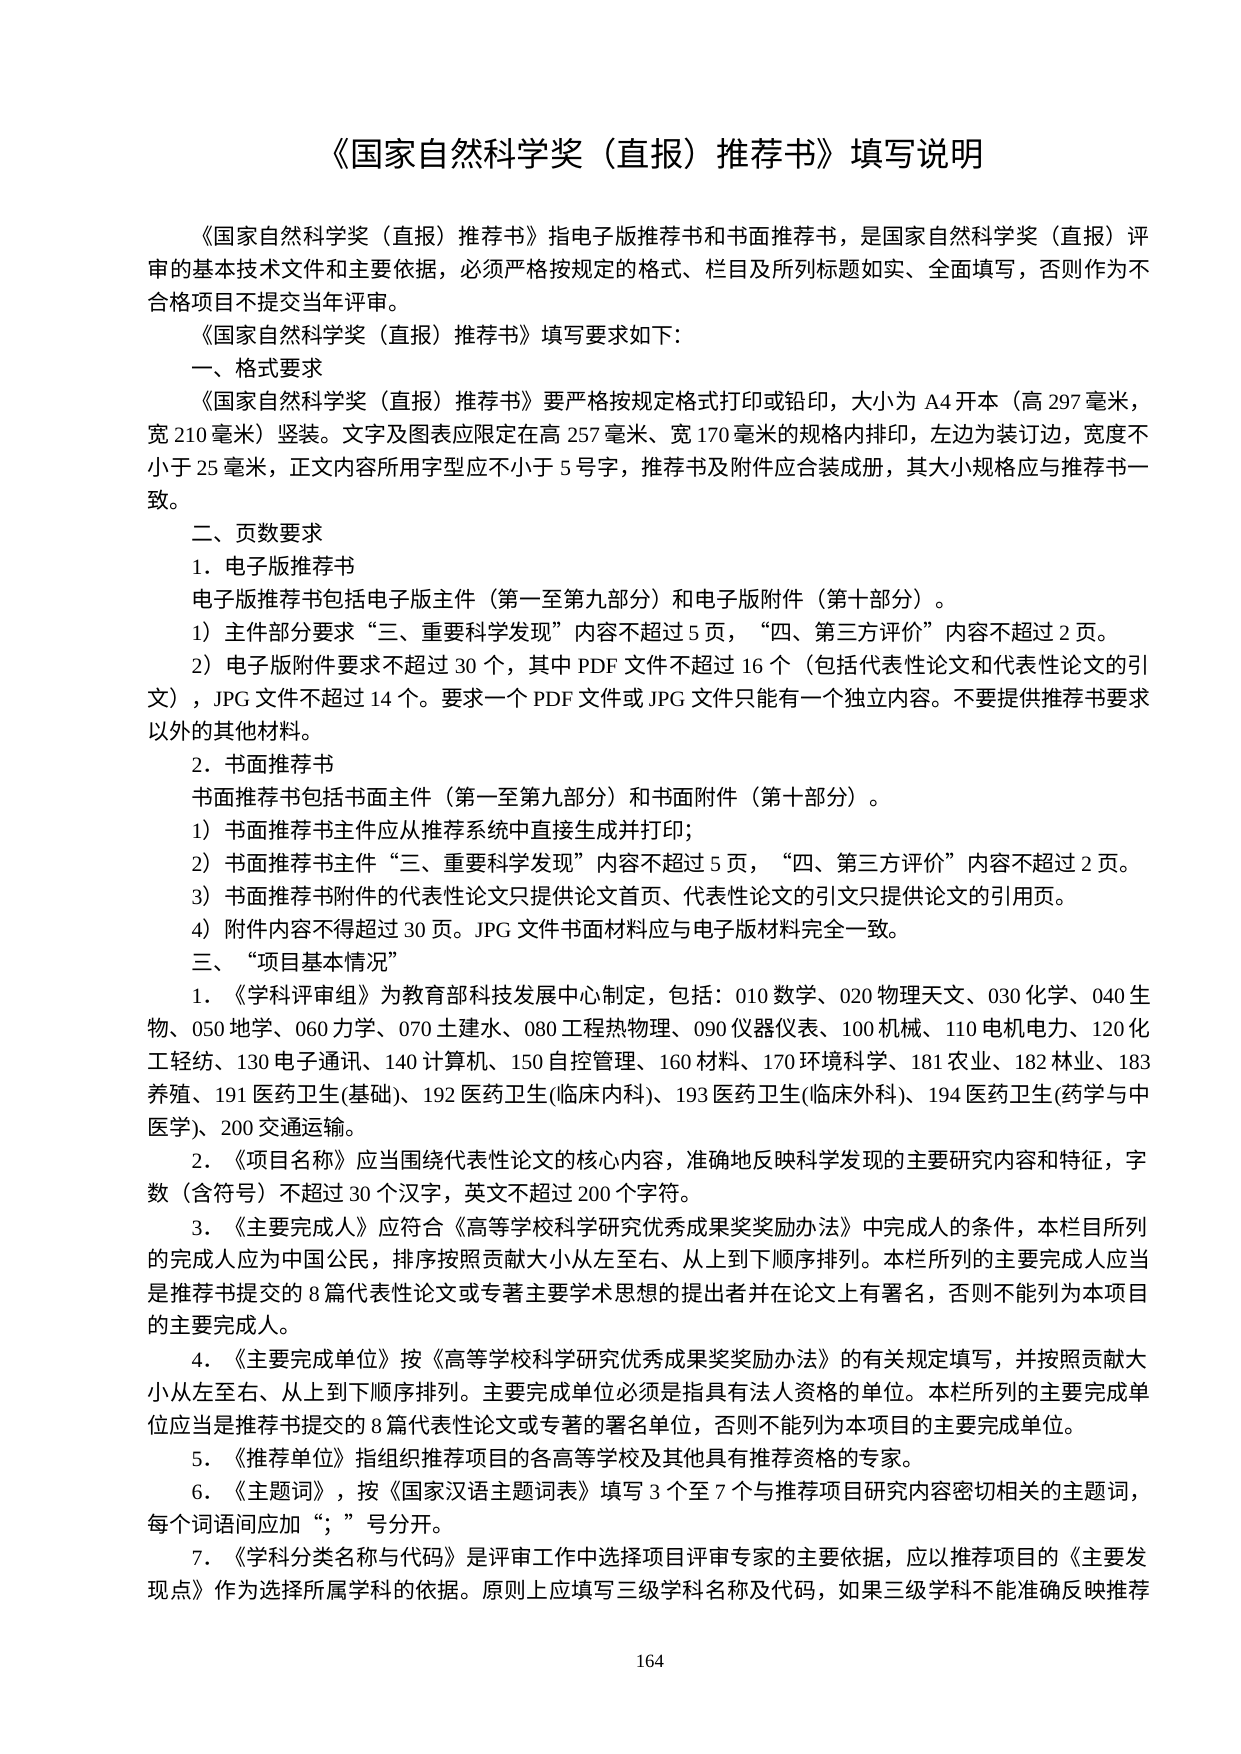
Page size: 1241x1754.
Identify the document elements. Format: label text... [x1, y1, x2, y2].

text 2．书面推荐书 [148, 747, 1152, 779]
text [148, 1539, 1152, 1605]
subtitle 《国家自然科学奖（直报）推荐书》填写说明 [148, 119, 1152, 185]
text 1）主件部分要求“三、重要科学发现”内容不超过5 页，“四、第三方评价”内容不超过2 页。 [148, 614, 1152, 647]
text 2）书面推荐书主件“三、重要科学发现”内容不超过5 页，“四、第三方评价”内容不超过2 页。 [148, 846, 1152, 879]
text 《国家自然科学奖（直报）推荐书》要严格按规定格式打印或铅印，大小为A4开本（高297毫米，宽210毫米）竖装。文字及图表应限定在高257毫米、宽170毫米的规格内排印，左边为装订边，宽度不小于25毫米，正文内容所用字型应不小于5号字，推荐书及附件应合装成册，其大小规格应与推荐书一致。 [148, 383, 1152, 515]
text 4．《主要完成单位》按《高等学校科学研究优秀成果奖奖励办法》的有关规定填写，并按照贡献大小从左至右、从上到下顺序排列。主要完成单位必须是指具有法人资格的单位。本栏所列的主要完成单位应当是推荐书提交的8篇代表性论文或专著的署名单位，否则不能列为本项目的主要完成单位。 [148, 1341, 1152, 1440]
text 三、“项目基本情况” [148, 945, 1152, 978]
text 5．《推荐单位》指组织推荐项目的各高等学校及其他具有推荐资格的专家。 [148, 1440, 1152, 1473]
text 1．电子版推荐书 [148, 548, 1152, 581]
text 电子版推荐书包括电子版主件（第一至第九部分）和电子版附件（第十部分）。 [148, 581, 1152, 614]
text 3）书面推荐书附件的代表性论文只提供论文首页、代表性论文的引文只提供论文的引用页。 [148, 879, 1152, 912]
text 1．《学科评审组》为教育部科技发展中心制定，包括：010数学、020物理天文、030化学、040生物、050地学、060力学、070土建水、080工程热物理、090仪器仪表、100机械、110电机电力、120化工轻纺、130电子通讯、140计算机、150自控管理、160材料、170环境科学、181农业、182林业、183养殖、191医药卫生(基础)、192医药卫生(临床内科)、193医药卫生(临床外科)、194医药卫生(药学与中医学)、200交通运输。 [148, 978, 1152, 1143]
text 2．《项目名称》应当围绕代表性论文的核心内容，准确地反映科学发现的主要研究内容和特征，字数（含符号）不超过30 个汉字，英文不超过200个字符。 [148, 1143, 1152, 1209]
text 《国家自然科学奖（直报）推荐书》填写要求如下： [148, 317, 1152, 350]
text 1）书面推荐书主件应从推荐系统中直接生成并打印； [148, 813, 1152, 846]
text 3．《主要完成人》应符合《高等学校科学研究优秀成果奖奖励办法》中完成人的条件，本栏目所列的完成人应为中国公民，排序按照贡献大小从左至右、从上到下顺序排列。本栏所列的主要完成人应当是推荐书提交的8篇代表性论文或专著主要学术思想的提出者并在论文上有署名，否则不能列为本项目的主要完成人。 [148, 1209, 1152, 1341]
text 书面推荐书包括书面主件（第一至第九部分）和书面附件（第十部分）。 [148, 779, 1152, 813]
text 一、格式要求 [148, 350, 1152, 383]
text 4）附件内容不得超过30 页。JPG 文件书面材料应与电子版材料完全一致。 [148, 912, 1152, 945]
text 6．《主题词》，按《国家汉语主题词表》填写3 个至7 个与推荐项目研究内容密切相关的主题词，每个词语间应加“；”号分开。 [148, 1473, 1152, 1539]
text 2）电子版附件要求不超过30 个，其中PDF 文件不超过16 个（包括代表性论文和代表性论文的引文），JPG 文件不超过14 个。要求一个PDF 文件或JPG 文件只能有一个独立内容。不要提供推荐书要求以外的其他材料。 [148, 647, 1152, 747]
text 二、页数要求 [148, 515, 1152, 548]
text 《国家自然科学奖（直报）推荐书》指电子版推荐书和书面推荐书，是国家自然科学奖（直报）评审的基本技术文件和主要依据，必须严格按规定的格式、栏目及所列标题如实、全面填写，否则作为不合格项目不提交当年评审。 [148, 218, 1152, 317]
